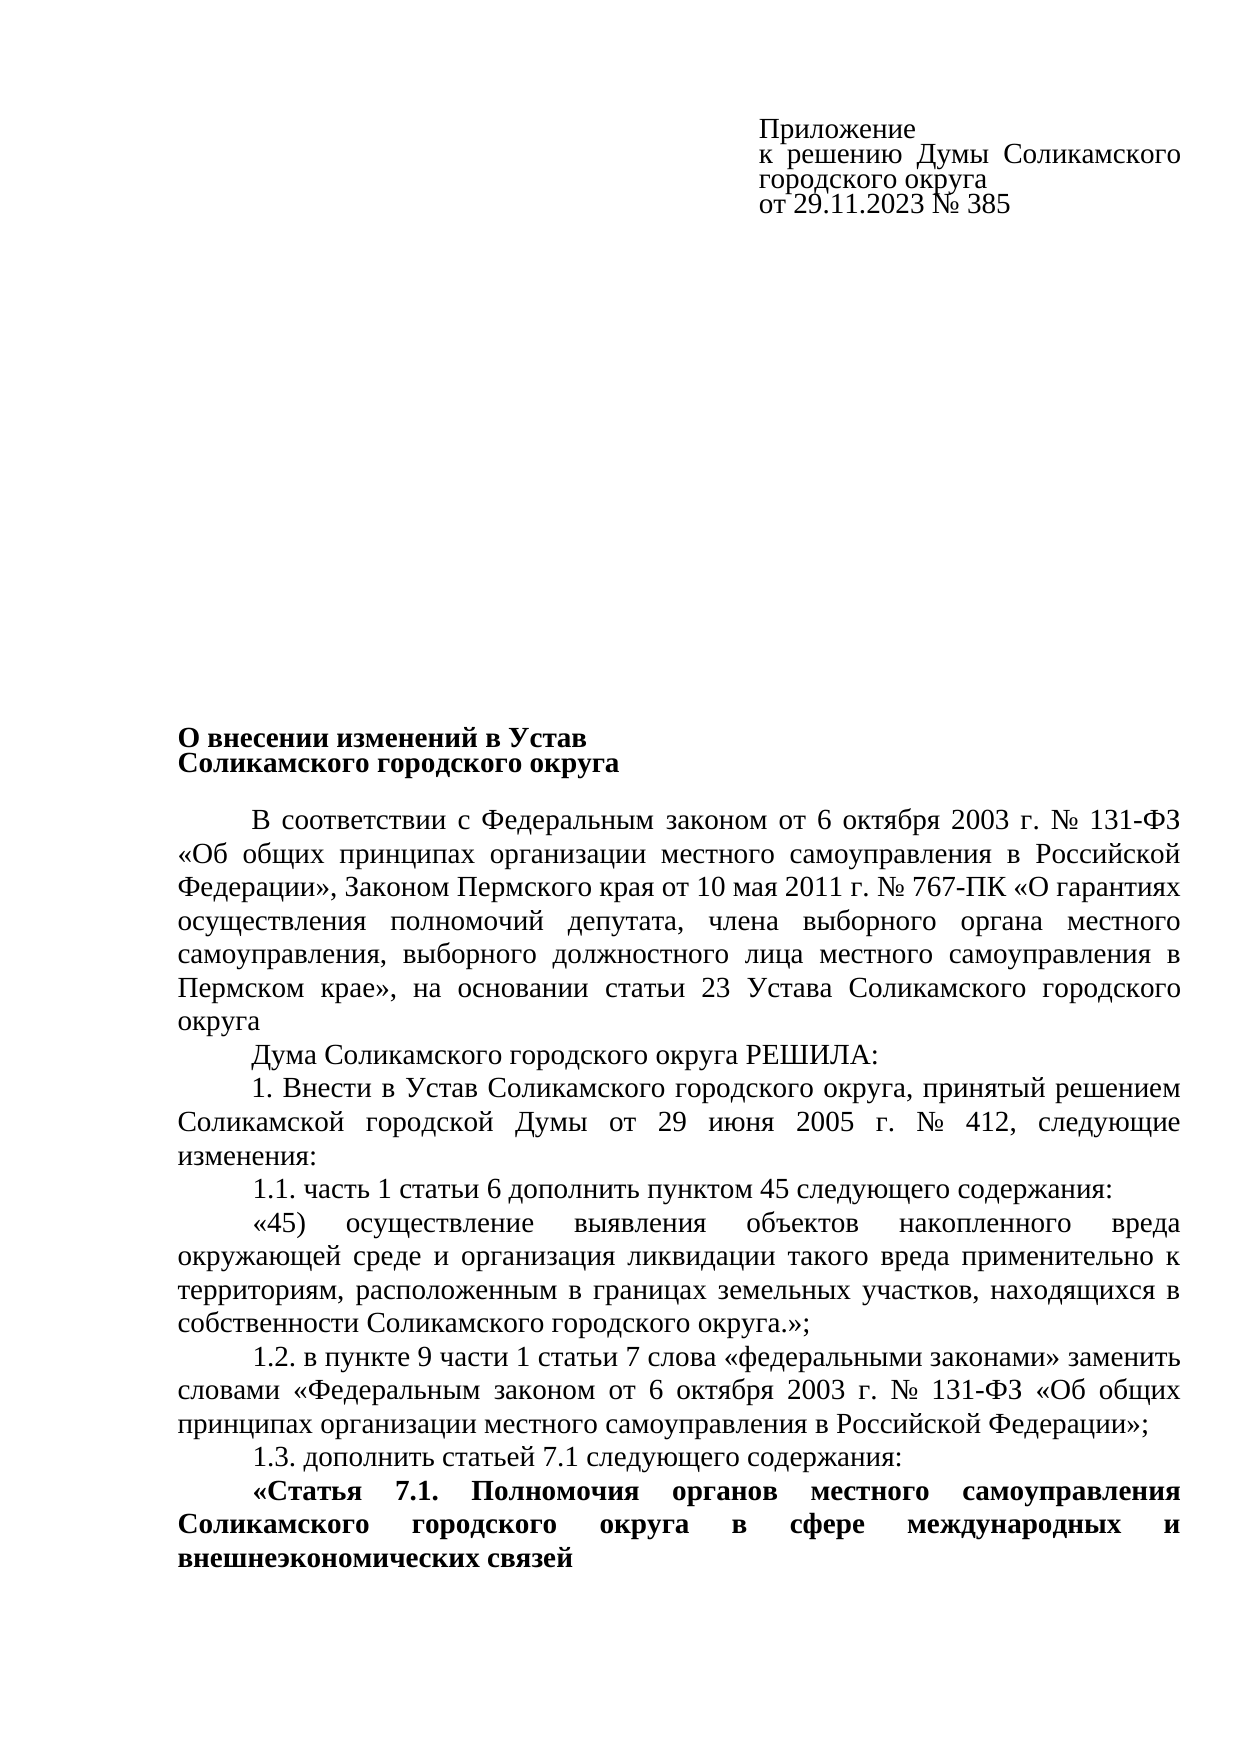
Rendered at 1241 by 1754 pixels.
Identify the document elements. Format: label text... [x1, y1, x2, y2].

text «45) осуществление выявления объектов накопленного вреда окружающей среде и организация ликвидации такого вреда применительно к территориям, расположенным в границах земельных участков, находящихся в собственности Соликамского городского округа.»; [177, 1205, 1181, 1339]
text к решению Думы Соликамского городского округа [758, 143, 1181, 193]
text В соответствии с Федеральным законом от 6 октября . № 131-ФЗ «Об общих принципах организации местного самоуправления в Российской Федерации», Законом Пермского края от 10 мая . № 767-ПК «О гарантиях осуществления полномочий депутата, члена выборного органа местного самоуправления, выборного должностного лица местного самоуправления в Пермском крае», на основании статьи 23 Устава Соликамского городского округа [177, 802, 1181, 1037]
text Дума Соликамского городского округа РЕШИЛА: [177, 1037, 1181, 1071]
text О внесении изменений в Устав [177, 727, 1181, 752]
text Соликамского городского округа [177, 752, 1181, 777]
text 1.2. в пункте 9 части 1 статьи 7 слова «федеральными законами» заменить словами «Федеральным законом от 6 октября . № 131-ФЗ «Об общих принципах организации местного самоуправления в Российской Федерации»; [177, 1339, 1181, 1439]
text 1.1. часть 1 статьи 6 дополнить пунктом 45 следующего содержания: [177, 1171, 1181, 1205]
text 1.3. дополнить статьей 7.1 следующего содержания: [177, 1439, 1181, 1473]
text 1. Внести в Устав Соликамского городского округа, принятый решением Соликамской городской Думы от 29 июня . № 412, следующие изменения: [177, 1071, 1181, 1171]
text Приложение [685, 118, 1181, 143]
text «Статья 7.1. Полномочия органов местного самоуправления Соликамского городского округа в сфере международных и внешнеэкономических связей [177, 1473, 1181, 1574]
text от 29.11.2023 № 385 [758, 193, 1181, 218]
